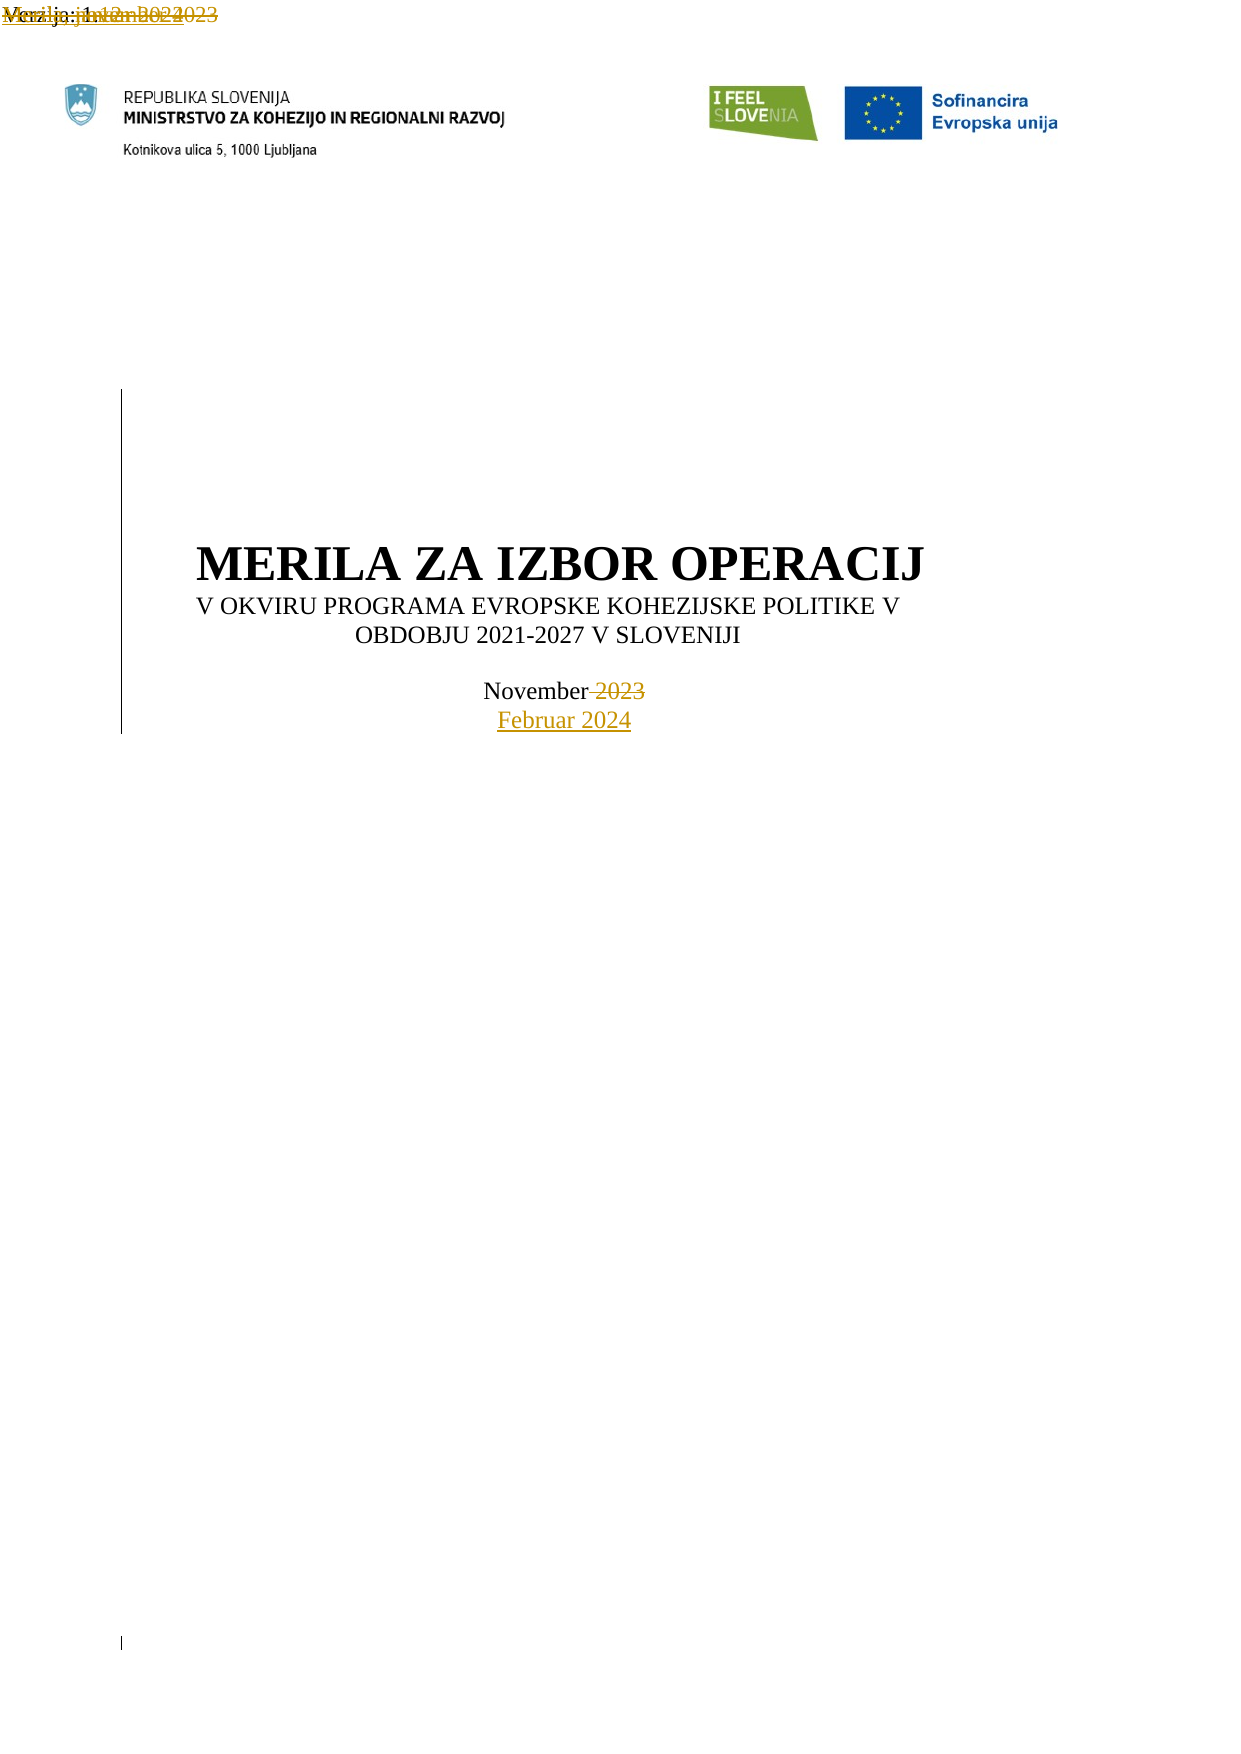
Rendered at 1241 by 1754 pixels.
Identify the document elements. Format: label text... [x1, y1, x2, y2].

picture [64, 84, 1058, 158]
text V OKVIRU PROGRAMA EVROPSKE KOHEZIJSKE POLITIKE V OBDOBJU 2021-2027 V SLOVENIJI [135, 591, 960, 649]
title MERILA ZA IZBOR OPERACIJ [135, 534, 986, 591]
